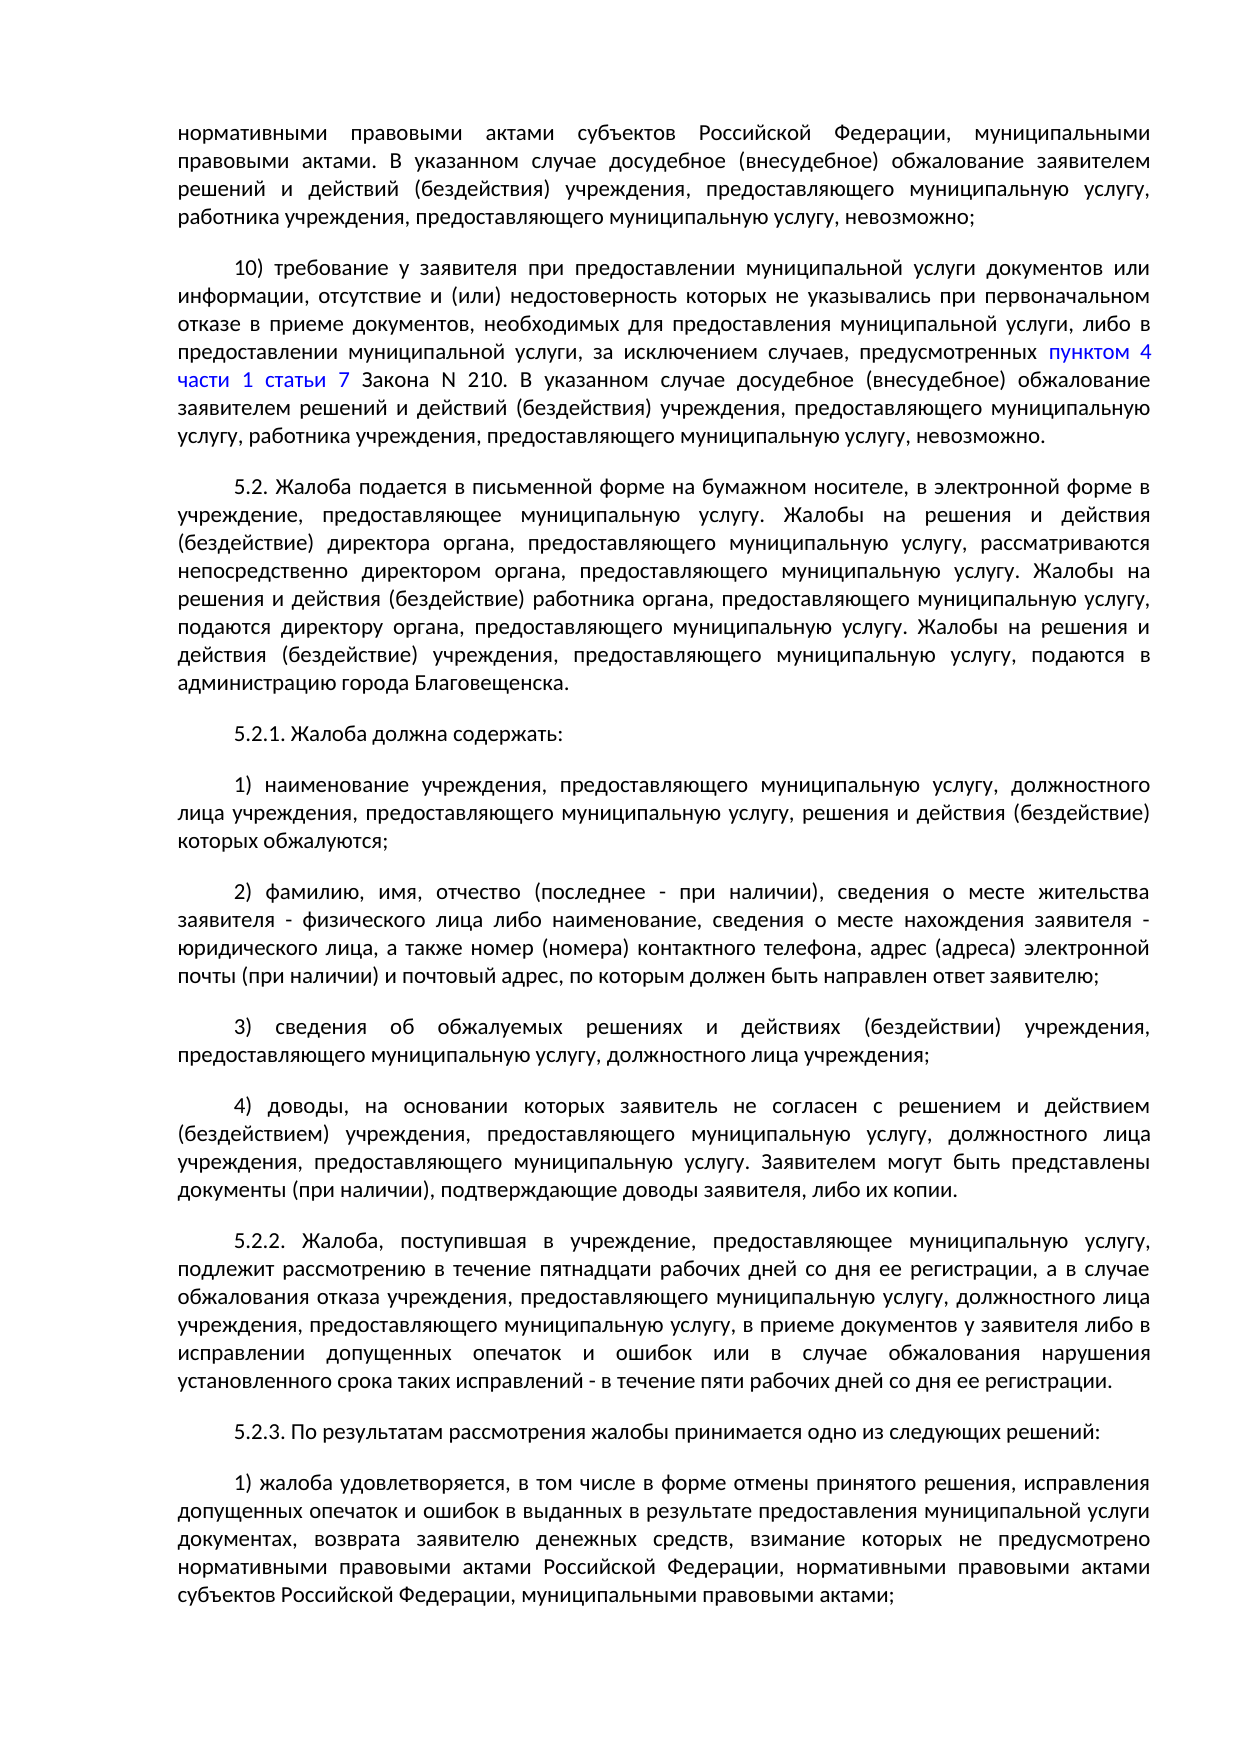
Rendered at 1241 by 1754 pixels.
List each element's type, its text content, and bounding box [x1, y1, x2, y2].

text 5.2.3. По результатам рассмотрения жалобы принимается одно из следующих решений: [177, 1417, 1152, 1445]
text 1) наименование учреждения, предоставляющего муниципальную услугу, должностного лица учреждения, предоставляющего муниципальную услугу, решения и действия (бездействие) которых обжалуются; [177, 770, 1152, 854]
text 10) требование у заявителя при предоставлении муниципальной услуги документов или информации, отсутствие и (или) недостоверность которых не указывались при первоначальном отказе в приеме документов, необходимых для предоставления муниципальной услуги, либо в предоставлении муниципальной услуги, за исключением случаев, предусмотренных пунктом 4 части 1 статьи 7 Закона N 210. В указанном случае досудебное (внесудебное) обжалование заявителем решений и действий (бездействия) учреждения, предоставляющего муниципальную услугу, работника учреждения, предоставляющего муниципальную услугу, невозможно. [177, 253, 1152, 449]
text 5.2.2. Жалоба, поступившая в учреждение, предоставляющее муниципальную услугу, подлежит рассмотрению в течение пятнадцати рабочих дней со дня ее регистрации, а в случае обжалования отказа учреждения, предоставляющего муниципальную услугу, должностного лица учреждения, предоставляющего муниципальную услугу, в приеме документов у заявителя либо в исправлении допущенных опечаток и ошибок или в случае обжалования нарушения установленного срока таких исправлений - в течение пяти рабочих дней со дня ее регистрации. [177, 1226, 1152, 1394]
text 5.2. Жалоба подается в письменной форме на бумажном носителе, в электронной форме в учреждение, предоставляющее муниципальную услугу. Жалобы на решения и действия (бездействие) директора органа, предоставляющего муниципальную услугу, рассматриваются непосредственно директором органа, предоставляющего муниципальную услугу. Жалобы на решения и действия (бездействие) работника органа, предоставляющего муниципальную услугу, подаются директору органа, предоставляющего муниципальную услугу. Жалобы на решения и действия (бездействие) учреждения, предоставляющего муниципальную услугу, подаются в администрацию города Благовещенска. [177, 472, 1152, 696]
text 5.2.1. Жалоба должна содержать: [177, 719, 1152, 747]
text 4) доводы, на основании которых заявитель не согласен с решением и действием (бездействием) учреждения, предоставляющего муниципальную услугу, должностного лица учреждения, предоставляющего муниципальную услугу. Заявителем могут быть представлены документы (при наличии), подтверждающие доводы заявителя, либо их копии. [177, 1091, 1152, 1203]
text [177, 118, 1152, 230]
text 2) фамилию, имя, отчество (последнее - при наличии), сведения о месте жительства заявителя - физического лица либо наименование, сведения о месте нахождения заявителя - юридического лица, а также номер (номера) контактного телефона, адрес (адреса) электронной почты (при наличии) и почтовый адрес, по которым должен быть направлен ответ заявителю; [177, 877, 1152, 989]
text 1) жалоба удовлетворяется, в том числе в форме отмены принятого решения, исправления допущенных опечаток и ошибок в выданных в результате предоставления муниципальной услуги документах, возврата заявителю денежных средств, взимание которых не предусмотрено нормативными правовыми актами Российской Федерации, нормативными правовыми актами субъектов Российской Федерации, муниципальными правовыми актами; [177, 1468, 1152, 1608]
text 3) сведения об обжалуемых решениях и действиях (бездействии) учреждения, предоставляющего муниципальную услугу, должностного лица учреждения; [177, 1012, 1152, 1068]
